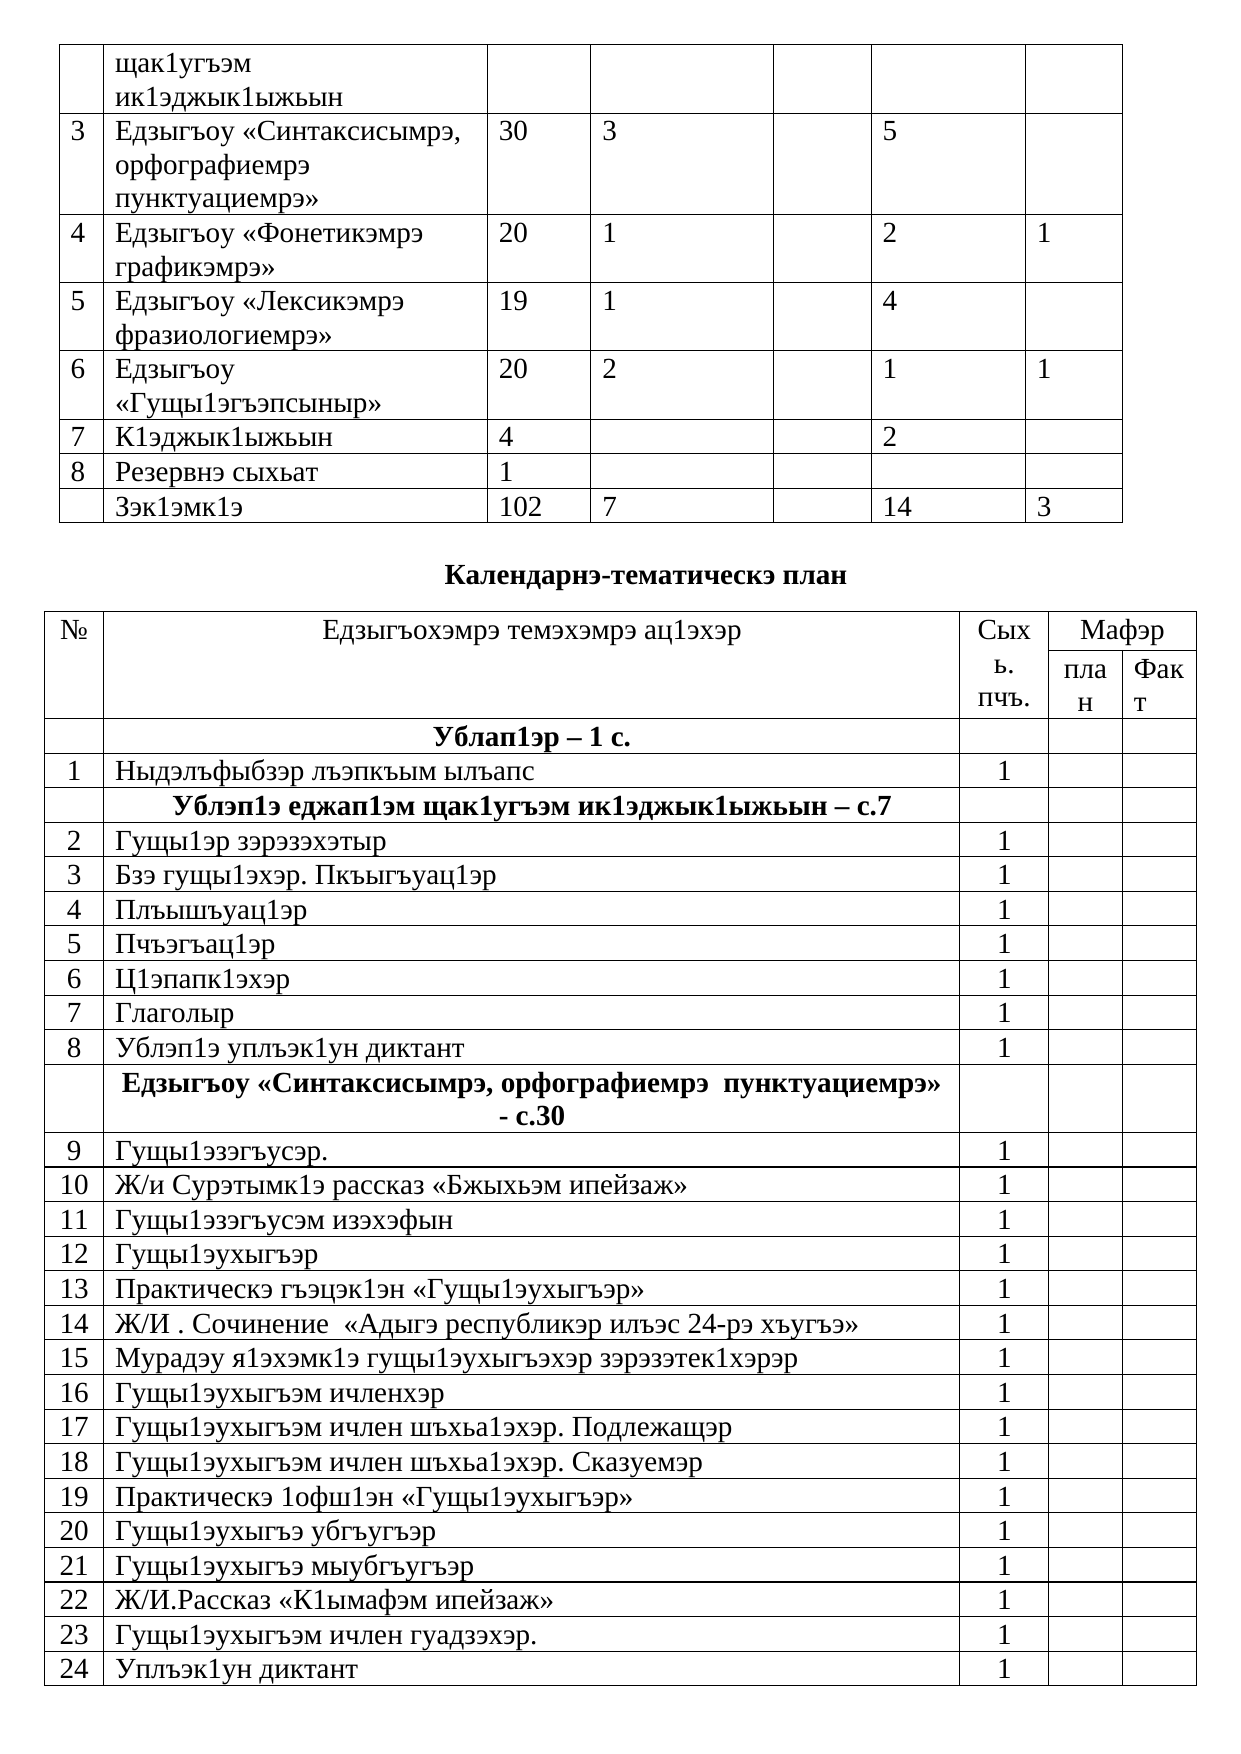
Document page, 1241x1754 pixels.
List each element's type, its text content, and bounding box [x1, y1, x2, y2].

table_cell 3 [45, 857, 103, 891]
table_cell 1 [960, 1617, 1048, 1651]
table_cell [1123, 1340, 1196, 1374]
table_cell Практическэ 1офш1эн «Гущы1эухыгъэр» [104, 1479, 959, 1512]
table_cell [1026, 420, 1122, 453]
table_cell 18 [45, 1444, 103, 1478]
table_cell [960, 1065, 1048, 1132]
table_cell 5 [60, 283, 103, 350]
table_cell [1049, 961, 1122, 994]
table_header Сыхь. пчъ. [960, 612, 1048, 718]
table_cell [1123, 719, 1196, 752]
table_cell [1026, 283, 1122, 350]
table_cell 12 [45, 1237, 103, 1270]
table_cell 1 [960, 1237, 1048, 1270]
table_cell 1 [960, 1548, 1048, 1581]
table_cell 1 [960, 1168, 1048, 1201]
table_cell К1эджык1ыжьын [104, 420, 487, 453]
table_cell 102 [488, 489, 590, 522]
table_cell [774, 283, 871, 350]
table_cell 10 [45, 1168, 103, 1201]
table_cell 1 [1026, 45, 1122, 112]
table_cell Практическэ гъэцэк1эн «Гущы1эухыгъэр» [104, 1271, 959, 1305]
table_cell 1 [960, 1410, 1048, 1443]
table_cell 15 [45, 1340, 103, 1374]
table_cell Гущы1эухыгъэ мыубгъугъэр [104, 1548, 959, 1581]
table_cell [1026, 114, 1122, 214]
table_cell Гущы1эухыгъэм ичлен гуадзэхэр. [104, 1617, 959, 1651]
table_cell 9 [45, 1133, 103, 1166]
table_cell [1123, 1444, 1196, 1478]
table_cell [104, 45, 487, 112]
table_cell 1 [591, 215, 773, 282]
table_cell [1049, 1410, 1122, 1443]
table_cell [1049, 1444, 1122, 1478]
table_cell 1 [960, 1030, 1048, 1064]
table_cell [45, 719, 103, 752]
table_cell 6 [45, 961, 103, 994]
table_cell [1123, 1548, 1196, 1581]
table_cell [774, 420, 871, 453]
table_cell [1123, 1513, 1196, 1547]
table_cell [1123, 1652, 1196, 1685]
table_cell 1 [488, 454, 590, 488]
table_cell 13 [45, 1271, 103, 1305]
table_cell [1049, 857, 1122, 891]
table_cell 2 [45, 823, 103, 856]
table_cell Факт [1123, 651, 1196, 718]
table_cell 1 [960, 961, 1048, 994]
table_cell 7 [60, 420, 103, 453]
table_cell Глаголыр [104, 996, 959, 1029]
table_cell 7 [591, 489, 773, 522]
table_cell [1123, 1617, 1196, 1651]
table_cell [1049, 1271, 1122, 1305]
table_cell [1123, 788, 1196, 822]
table_cell [1123, 1065, 1196, 1132]
table_cell [1049, 926, 1122, 960]
table_cell 1 [960, 754, 1048, 787]
table_cell [1123, 1583, 1196, 1616]
table_cell план [1049, 651, 1122, 718]
table_cell 1 [960, 1652, 1048, 1685]
table_cell [1049, 1030, 1122, 1064]
table_cell 1 [960, 857, 1048, 891]
table_cell [774, 489, 871, 522]
table_cell 1 [960, 892, 1048, 925]
table_cell [1123, 1479, 1196, 1512]
table_cell 20 [45, 1513, 103, 1547]
table_cell 1 [960, 1583, 1048, 1616]
table_cell [1026, 454, 1122, 488]
table_cell [1123, 1271, 1196, 1305]
table_cell 16 [45, 1375, 103, 1408]
table_cell Гущы1эухыгъэ убгъугъэр [104, 1513, 959, 1547]
table_cell 1 [960, 1444, 1048, 1478]
table_cell Гущы1эухыгъэм ичлен шъхьа1эхэр. Подлежащэр [104, 1410, 959, 1443]
table_cell [1049, 788, 1122, 822]
table_cell 1 [960, 1479, 1048, 1512]
table_cell 1 [960, 823, 1048, 856]
table_cell 14 [45, 1306, 103, 1339]
table_cell Гущы1эухыгъэм ичленхэр [104, 1375, 959, 1408]
table_cell [1123, 1133, 1196, 1166]
table_cell [1123, 892, 1196, 925]
table_cell [1049, 823, 1122, 856]
table_cell [591, 45, 773, 112]
table_cell Ублэп1э уплъэк1ун диктант [104, 1030, 959, 1064]
table_cell [1123, 1306, 1196, 1339]
table_cell 21 [45, 1548, 103, 1581]
table_header Мафэр [1049, 612, 1196, 650]
table_cell 1 [960, 1202, 1048, 1236]
table_cell 20 [488, 351, 590, 418]
table_cell 24 [45, 1652, 103, 1685]
table_cell [1049, 754, 1122, 787]
table_cell [1049, 1202, 1122, 1236]
table_cell 1 [45, 754, 103, 787]
table_cell 5 [45, 926, 103, 960]
table_cell 4 [488, 420, 590, 453]
table_cell [872, 454, 1025, 488]
table_cell 1 [960, 1133, 1048, 1166]
table_cell 1 [960, 926, 1048, 960]
table_cell [872, 45, 1025, 112]
table_cell [60, 489, 103, 522]
table_cell 1 [960, 996, 1048, 1029]
table_cell 1 [591, 283, 773, 350]
table_cell [1049, 1133, 1122, 1166]
table_cell 4 [45, 892, 103, 925]
table_cell Ж/и Сурэтымк1э рассказ «Бжыхьэм ипейзаж» [104, 1168, 959, 1201]
table_cell Ныдэлъфыбзэр лъэпкъым ылъапс [104, 754, 959, 787]
table_cell 20 [488, 215, 590, 282]
table_cell [45, 1065, 103, 1132]
table_cell 22 [45, 1583, 103, 1616]
table_cell Едзыгъоу «Гущы1эгъэпсыныр» [104, 351, 487, 418]
table_cell 5 [872, 114, 1025, 214]
table_cell 1 [1026, 215, 1122, 282]
table_cell 7 [45, 996, 103, 1029]
table_cell 8 [45, 1030, 103, 1064]
table_cell 14 [872, 489, 1025, 522]
table_cell Зэк1эмк1э [104, 489, 487, 522]
table_cell 2 [60, 45, 103, 112]
table_cell Гущы1эухыгъэр [104, 1237, 959, 1270]
table_cell [1123, 754, 1196, 787]
table_cell [1049, 1375, 1122, 1408]
table_cell [1123, 1410, 1196, 1443]
table_cell Едзыгъоу «Синтаксисымрэ, орфографиемрэ пунктуациемрэ» - с.30 [104, 1065, 959, 1132]
table_cell 6 [60, 351, 103, 418]
text Календарнэ-тематическэ план [59, 557, 1166, 590]
table_cell 1 [872, 351, 1025, 418]
table_header № [45, 612, 103, 718]
table_cell [1123, 1168, 1196, 1201]
table_header Едзыгъохэмрэ темэхэмрэ ац1эхэр [104, 612, 959, 718]
table_cell Ж/И.Рассказ «К1ымафэм ипейзаж» [104, 1583, 959, 1616]
table_cell [1123, 1237, 1196, 1270]
table_cell [45, 788, 103, 822]
table_cell [960, 788, 1048, 822]
table_cell [1049, 1583, 1122, 1616]
table_cell Ублэп1э еджап1эм щак1угъэм ик1эджык1ыжьын – с.7 [104, 788, 959, 822]
table_cell [1049, 1652, 1122, 1685]
table_cell 2 [872, 420, 1025, 453]
table_cell [1049, 1548, 1122, 1581]
table_cell [1049, 1340, 1122, 1374]
table_cell 8 [60, 454, 103, 488]
table_cell [1123, 961, 1196, 994]
table_cell 1 [960, 1306, 1048, 1339]
table_cell Резервнэ сыхьат [104, 454, 487, 488]
table_cell Едзыгъоу «Лексикэмрэ фразиологиемрэ» [104, 283, 487, 350]
table_cell 23 [45, 1617, 103, 1651]
table_cell [1123, 926, 1196, 960]
table_cell [1049, 996, 1122, 1029]
table_cell Плъышъуац1эр [104, 892, 959, 925]
table_cell 19 [488, 283, 590, 350]
table_cell Гущы1эр зэрэзэхэтыр [104, 823, 959, 856]
table_cell Гущы1эухыгъэм ичлен шъхьа1эхэр. Сказуемэр [104, 1444, 959, 1478]
table_cell [960, 719, 1048, 752]
table_cell Гущы1эзэгъусэр. [104, 1133, 959, 1166]
table_cell 17 [45, 1410, 103, 1443]
table_cell Ж/И . Сочинение «Адыгэ республикэр илъэс 24-рэ хъугъэ» [104, 1306, 959, 1339]
table_cell [591, 420, 773, 453]
table_cell [1049, 1168, 1122, 1201]
table_cell [1049, 1617, 1122, 1651]
table_cell 4 [60, 215, 103, 282]
table_cell [1123, 823, 1196, 856]
table_cell [1123, 1030, 1196, 1064]
table_cell [1049, 892, 1122, 925]
table_cell 3 [1026, 489, 1122, 522]
table_cell Пчъэгъац1эр [104, 926, 959, 960]
table_cell 30 [488, 114, 590, 214]
table_cell 2 [591, 351, 773, 418]
table_cell Уплъэк1ун диктант [104, 1652, 959, 1685]
table_cell [591, 454, 773, 488]
table_cell [1049, 1479, 1122, 1512]
table_cell Ц1эпапк1эхэр [104, 961, 959, 994]
table_cell [774, 45, 871, 112]
table_cell Мурадэу я1эхэмк1э гущы1эухыгъэхэр зэрэзэтек1хэрэр [104, 1340, 959, 1374]
table_cell 19 [45, 1479, 103, 1512]
table_cell [774, 114, 871, 214]
table_cell 1 [1026, 351, 1122, 418]
table_cell [1049, 1513, 1122, 1547]
table_cell 3 [591, 114, 773, 214]
table_cell [774, 351, 871, 418]
table_cell [1049, 1065, 1122, 1132]
table_cell [1049, 1306, 1122, 1339]
table_cell 3 [60, 114, 103, 214]
table_cell Ублап1эр – 1 с. [104, 719, 959, 752]
table_cell Едзыгъоу «Фонетикэмрэ графикэмрэ» [104, 215, 487, 282]
table_cell [774, 454, 871, 488]
table_cell 1 [960, 1375, 1048, 1408]
table_cell [1123, 1375, 1196, 1408]
table_cell 1 [960, 1513, 1048, 1547]
table_cell 7 [488, 45, 590, 112]
table_cell 4 [872, 283, 1025, 350]
table_cell [1123, 1202, 1196, 1236]
table_cell 11 [45, 1202, 103, 1236]
table_cell Едзыгъоу «Синтаксисымрэ, орфографиемрэ пунктуациемрэ» [104, 114, 487, 214]
table_cell [1049, 719, 1122, 752]
table_cell 2 [872, 215, 1025, 282]
table_cell 1 [960, 1271, 1048, 1305]
table_cell Бзэ гущы1эхэр. Пкъыгъуац1эр [104, 857, 959, 891]
table_cell [1049, 1237, 1122, 1270]
table_cell [774, 215, 871, 282]
table_cell 1 [960, 1340, 1048, 1374]
table_cell Гущы1эзэгъусэм изэхэфын [104, 1202, 959, 1236]
table_cell [1123, 996, 1196, 1029]
table_cell [1123, 857, 1196, 891]
